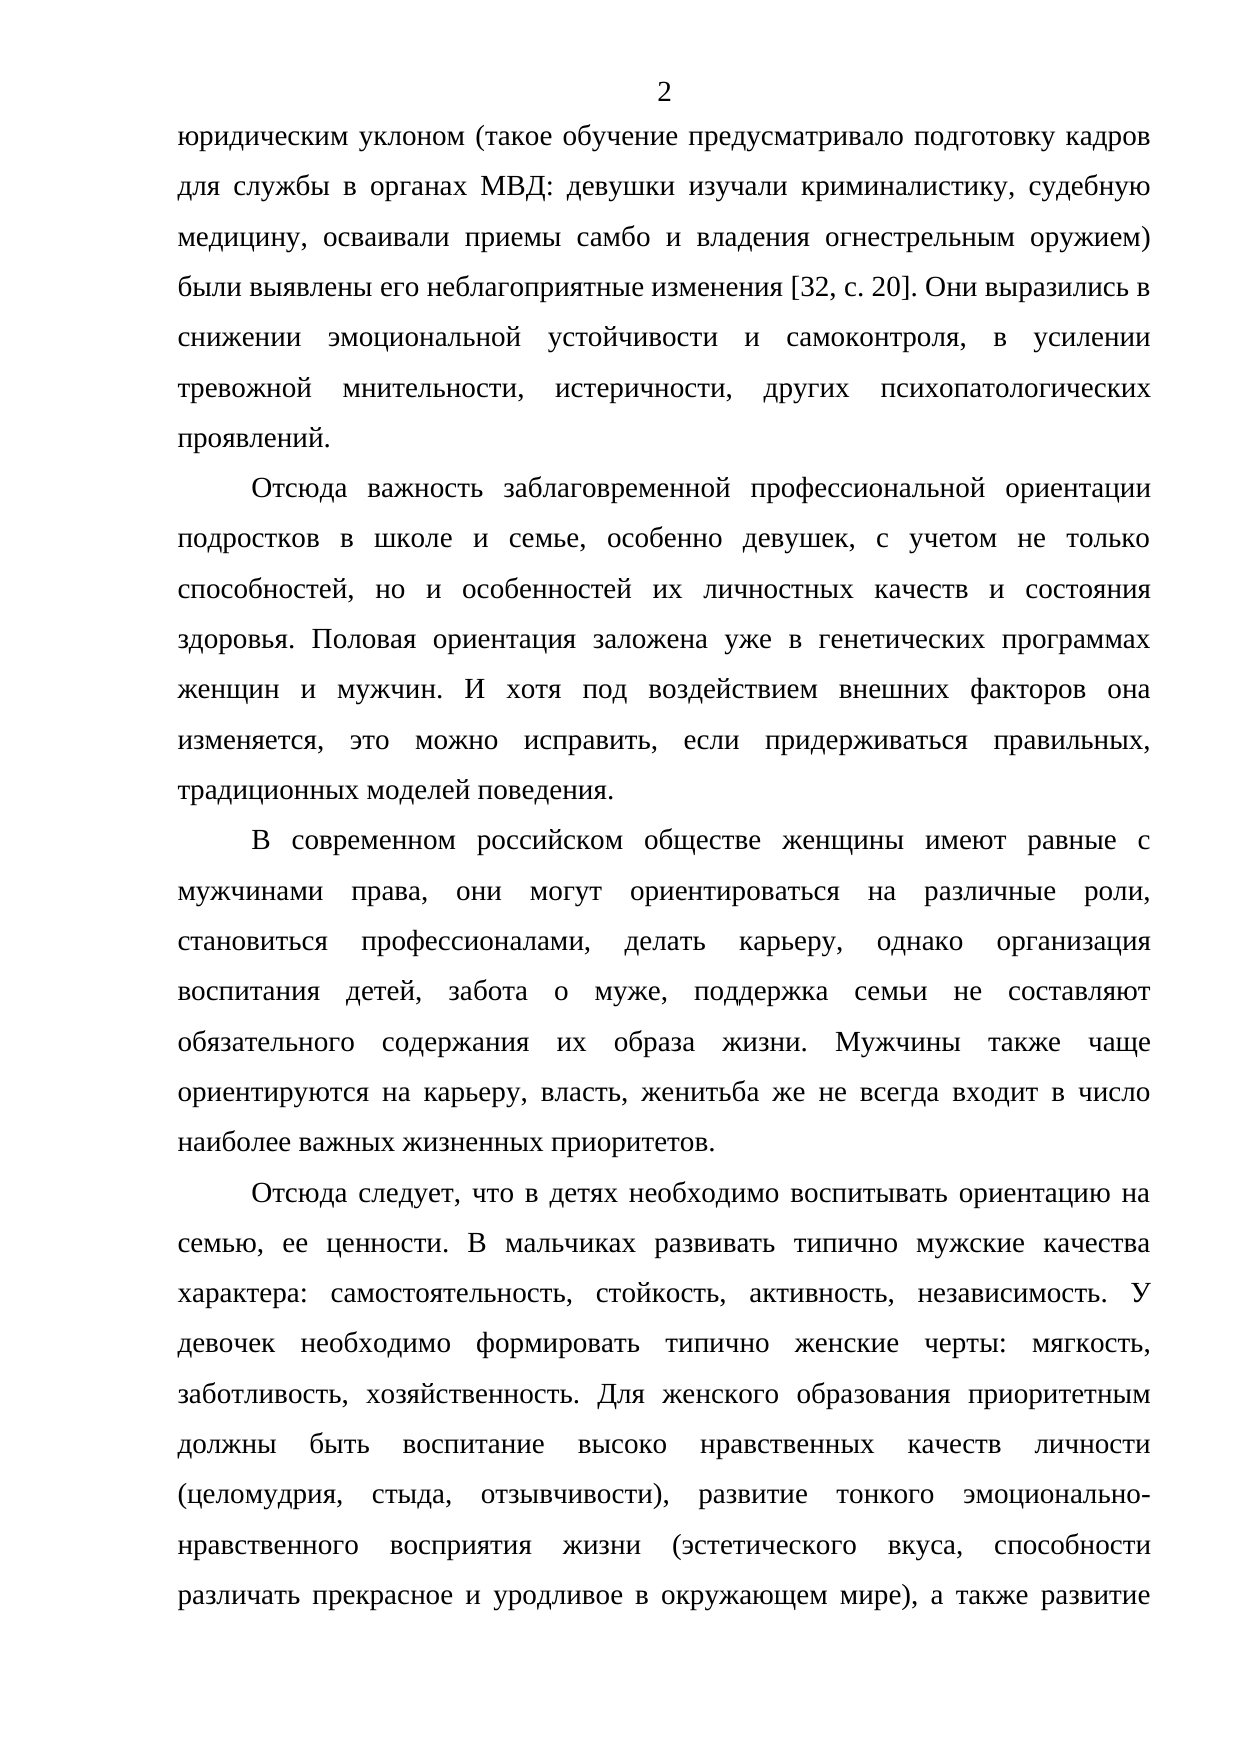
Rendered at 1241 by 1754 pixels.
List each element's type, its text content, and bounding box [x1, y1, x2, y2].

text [177, 1175, 1152, 1611]
text Отсюда важность заблаговременной профессиональной ориентации подростков в школе и семье, особенно девушек, с учетом не только способностей, но и особенностей их личностных качеств и состояния здоровья. Половая ориентация заложена уже в генетических программах женщин и мужчин. И хотя под воздействием внешних факторов она изменяется, это можно исправить, если придерживаться правильных, традиционных моделей поведения. [177, 470, 1152, 806]
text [177, 118, 1152, 453]
text В современном российском обществе женщины имеют равные с мужчинами права, они могут ориентироваться на различные роли, становиться профессионалами, делать карьеру, однако организация воспитания детей, забота о муже, поддержка семьи не составляют обязательного содержания их образа жизни. Мужчины также чаще ориентируются на карьеру, власть, женитьба же не всегда входит в число наиболее важных жизненных приоритетов. [177, 822, 1152, 1158]
